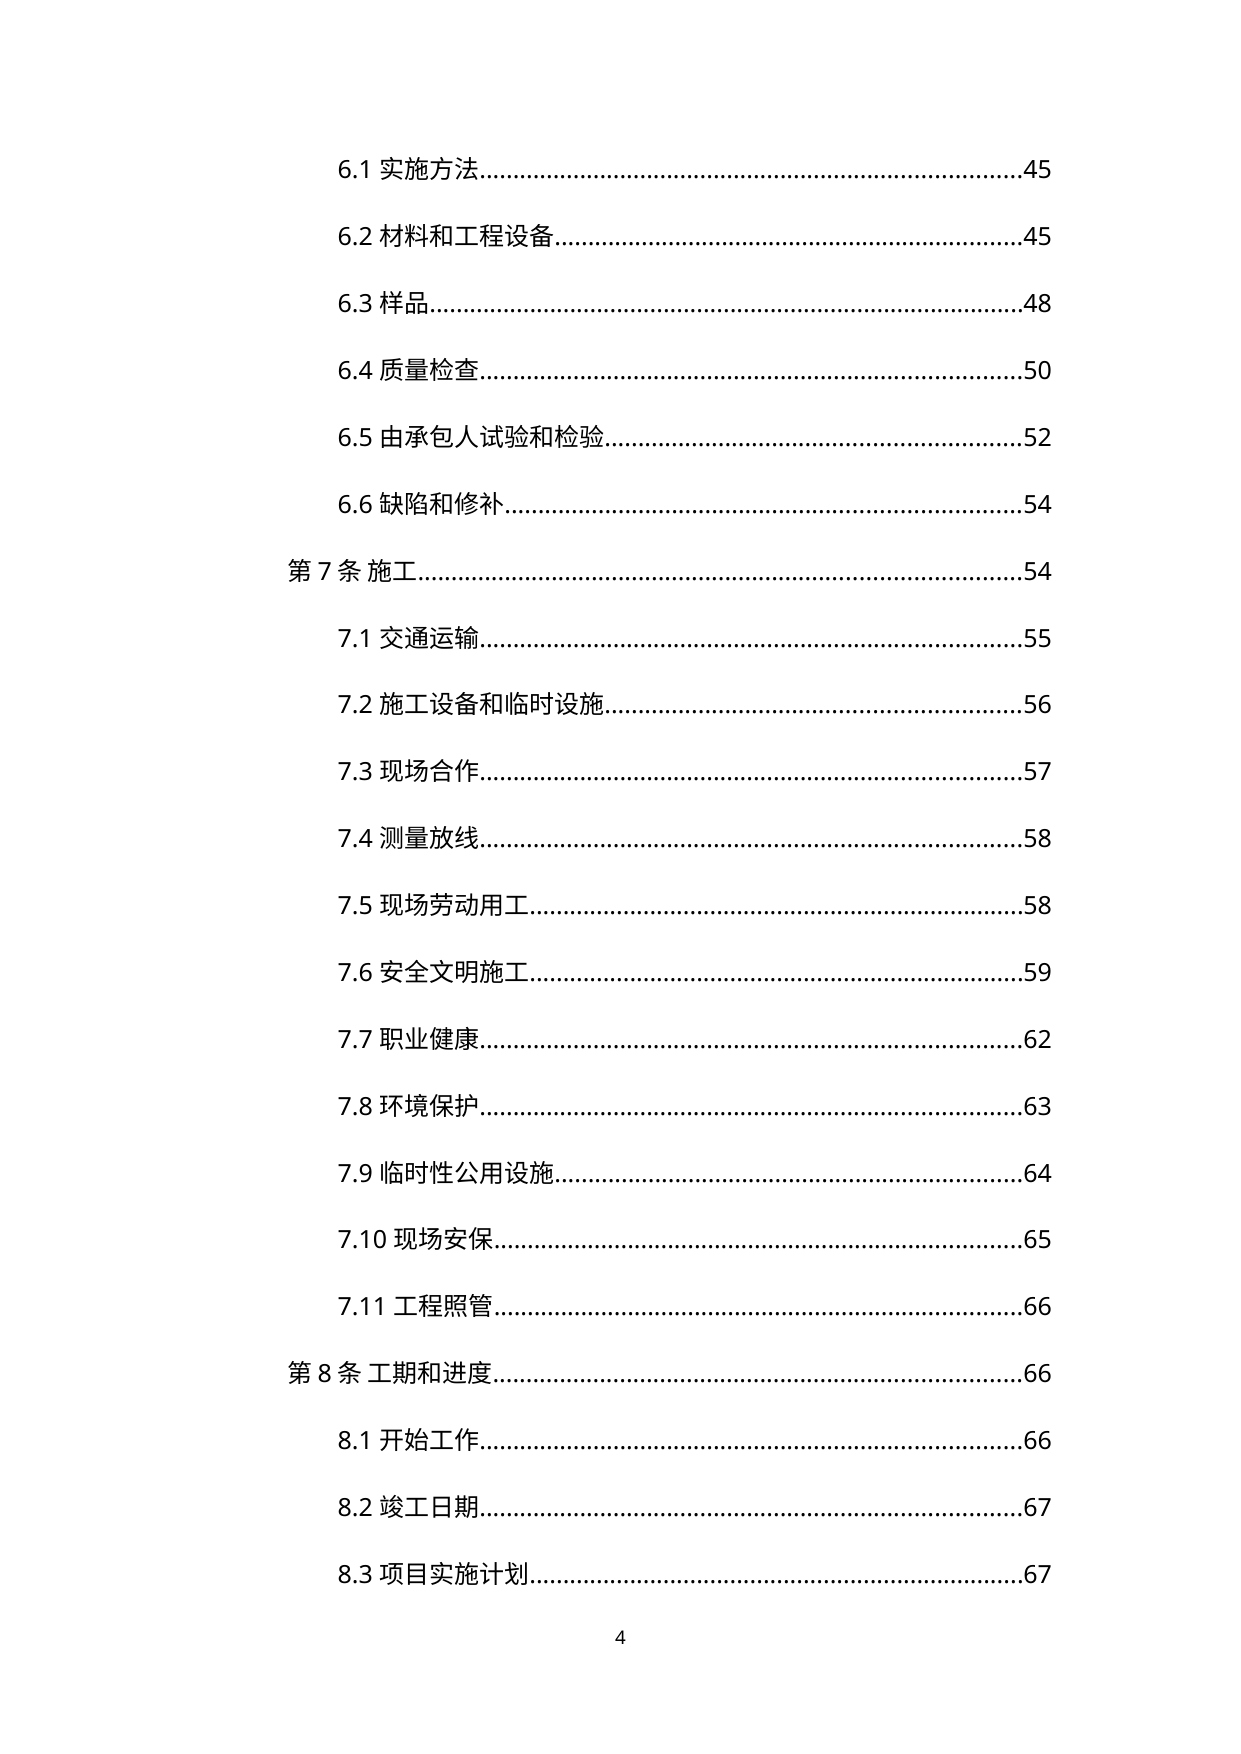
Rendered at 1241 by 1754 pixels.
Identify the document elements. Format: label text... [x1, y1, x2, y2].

text 8.1 开始工作 66 [287, 1421, 1053, 1457]
text 7.8 环境保护 63 [287, 1086, 1053, 1122]
text 7.7 职业健康 62 [287, 1019, 1053, 1056]
text 6.2 材料和工程设备 45 [287, 217, 1053, 253]
text 8.2 竣工日期 67 [287, 1487, 1053, 1524]
text 6.5 由承包人试验和检验 52 [287, 417, 1053, 454]
text 8.3 项目实施计划 67 [287, 1554, 1053, 1591]
text 第7条 施工 54 [237, 551, 1053, 587]
text 7.3 现场合作 57 [287, 752, 1053, 788]
text 7.2 施工设备和临时设施 56 [287, 685, 1053, 721]
text 6.4 质量检查 50 [287, 351, 1053, 387]
text 7.6 安全文明施工 59 [287, 952, 1053, 989]
text 第8条 工期和进度 66 [237, 1354, 1053, 1390]
text 7.10 现场安保 65 [287, 1220, 1053, 1256]
text 7.4 测量放线 58 [287, 819, 1053, 855]
text 6.1 实施方法 45 [287, 150, 1053, 186]
text 7.1 交通运输 55 [287, 618, 1053, 654]
text 7.9 临时性公用设施 64 [287, 1153, 1053, 1189]
text 7.11 工程照管 66 [287, 1287, 1053, 1323]
text 7.5 现场劳动用工 58 [287, 886, 1053, 922]
text 6.3 样品 48 [287, 284, 1053, 320]
text 6.6 缺陷和修补 54 [287, 484, 1053, 521]
